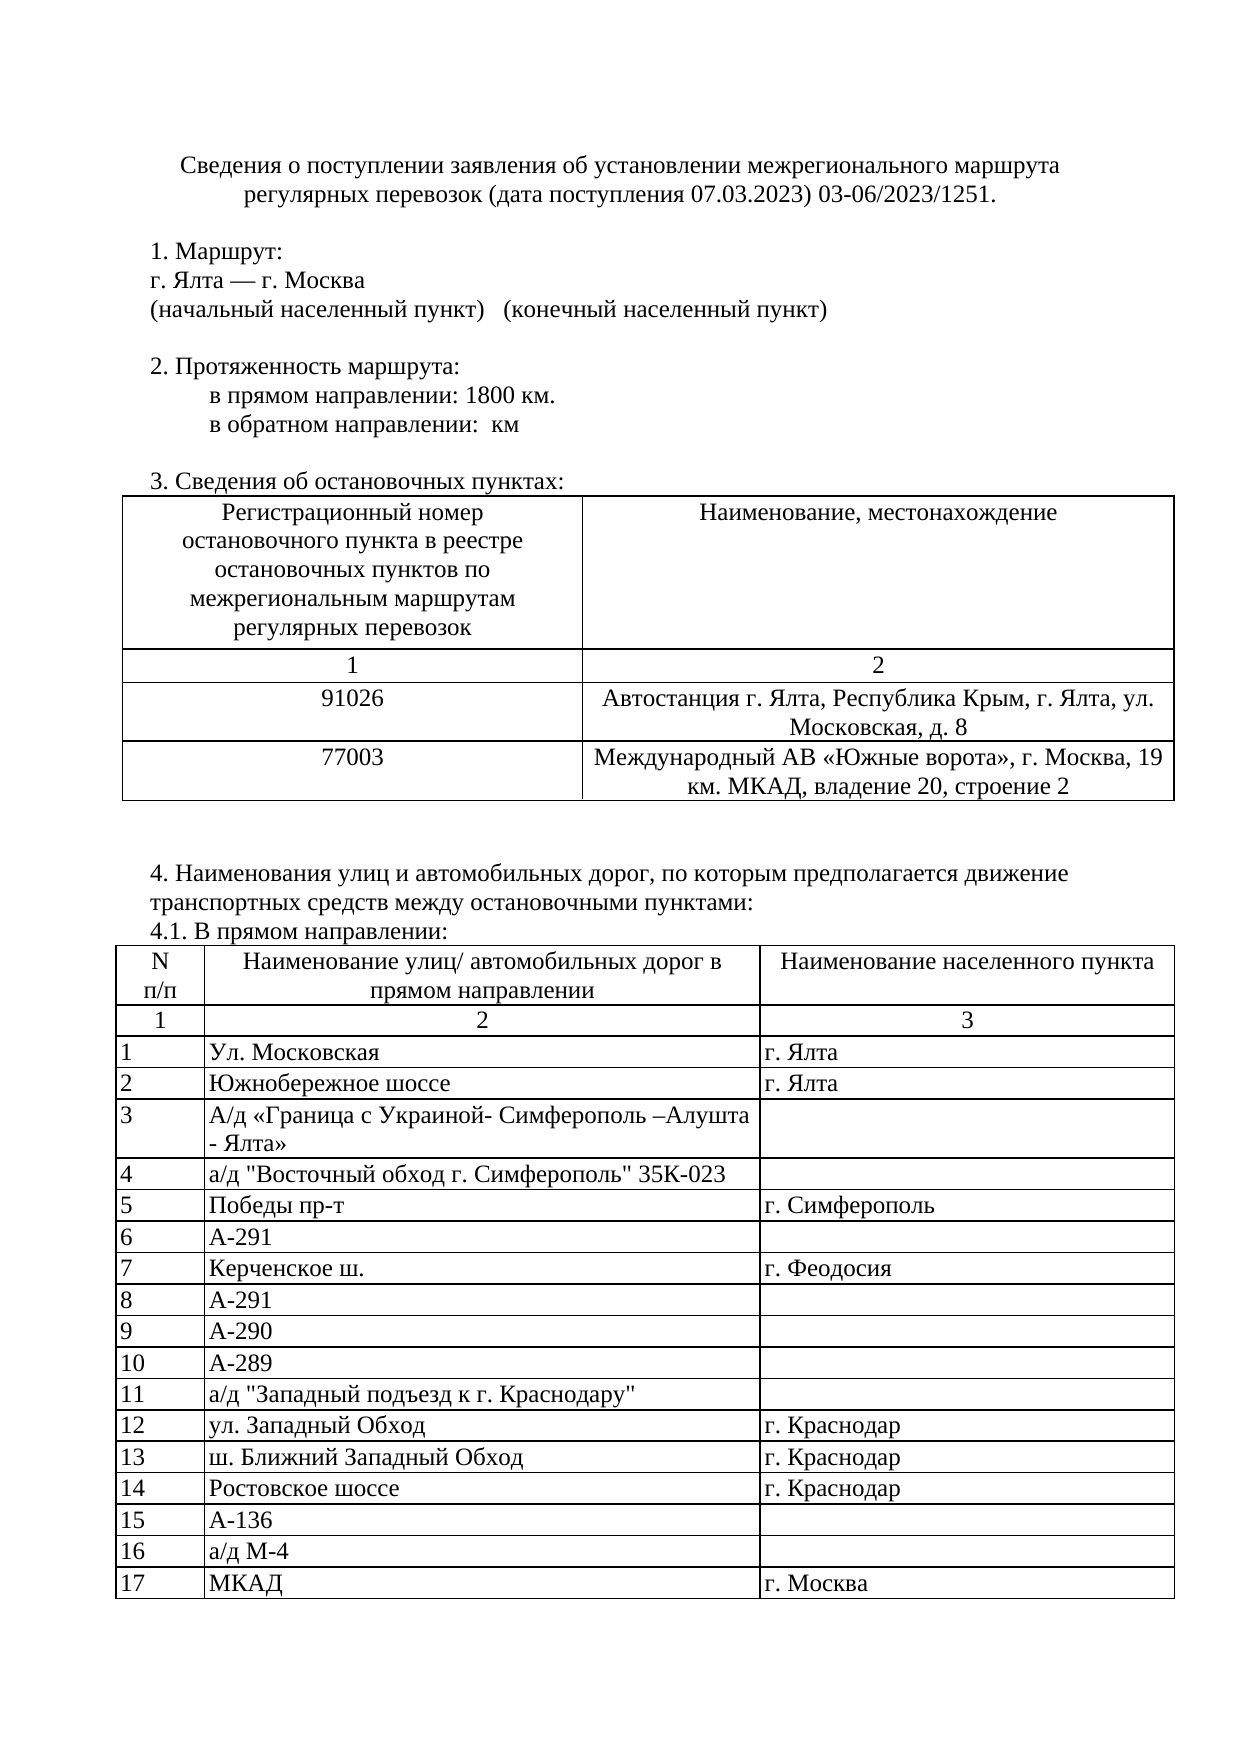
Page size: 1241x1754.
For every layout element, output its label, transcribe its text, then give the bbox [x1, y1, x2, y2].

table_cell 1 [117, 1037, 204, 1067]
table_cell [761, 1536, 1174, 1566]
table_header N п/п [117, 946, 204, 1004]
table_cell г. Ялта [761, 1037, 1174, 1067]
table_cell г. Ялта [761, 1068, 1174, 1098]
table_cell 1 [117, 1006, 204, 1035]
text в обратном направлении: км [150, 409, 1090, 437]
table_header Наименование улиц/ автомобильных дорог в прямом направлении [205, 946, 759, 1004]
table_cell [761, 1222, 1174, 1252]
table_cell г. Краснодар [761, 1442, 1174, 1472]
text 4. Наименования улиц и автомобильных дорог, по которым предполагается движение транспортных средств между остановочными пунктами: [150, 858, 1090, 916]
table_cell г. Симферополь [761, 1190, 1174, 1220]
table_cell [761, 1379, 1174, 1409]
text Сведения о поступлении заявления об установлении межрегионального маршрута регулярных перевозок (дата поступления 07.03.2023) 03-06/2023/1251. [150, 150, 1090, 207]
table_cell ул. Западный Обход [205, 1411, 759, 1440]
table_cell Победы пр-т [205, 1190, 759, 1220]
table_cell [761, 1100, 1174, 1157]
table_cell Ростовское шоссе [205, 1473, 759, 1503]
table_header Наименование, местонахождение [583, 497, 1173, 648]
table_cell Международный АВ «Южные ворота», г. Москва, 19 км. МКАД, владение 20, строение 2 [583, 742, 1173, 799]
table_cell 5 [117, 1190, 204, 1220]
table_cell 7 [117, 1253, 204, 1283]
table_cell 77003 [123, 742, 582, 799]
text 4.1. В прямом направлении: [150, 916, 1090, 945]
text в прямом направлении: 1800 км. [150, 380, 1090, 409]
table_cell [761, 1348, 1174, 1377]
text 3. Сведения об остановочных пунктах: [150, 466, 1090, 495]
table_cell 13 [117, 1442, 204, 1472]
table_cell 4 [117, 1159, 204, 1189]
table_cell А-290 [205, 1316, 759, 1346]
text 2. Протяженность маршрута: [150, 351, 1090, 380]
table_cell 16 [117, 1536, 204, 1566]
table_cell 91026 [123, 683, 582, 740]
table_cell г. Москва [761, 1568, 1174, 1598]
table_cell а/д М-4 [205, 1536, 759, 1566]
table_cell 9 [117, 1316, 204, 1346]
table_cell а/д "Западный подъезд к г. Краснодару" [205, 1379, 759, 1409]
table_cell А-291 [205, 1222, 759, 1252]
table_cell 14 [117, 1473, 204, 1503]
table_cell г. Краснодар [761, 1411, 1174, 1440]
table_header Регистрационный номер остановочного пункта в реестре остановочных пунктов по межрегиональным маршрутам регулярных перевозок [123, 497, 582, 648]
table_cell 6 [117, 1222, 204, 1252]
table_cell Керченское ш. [205, 1253, 759, 1283]
table_cell А-291 [205, 1285, 759, 1314]
table_cell А-289 [205, 1348, 759, 1377]
table_cell 11 [117, 1379, 204, 1409]
text 1. Маршрут: [150, 236, 1090, 265]
table_header Наименование населенного пункта [761, 946, 1174, 1004]
table_cell 12 [117, 1411, 204, 1440]
table_cell 10 [117, 1348, 204, 1377]
table_cell [761, 1505, 1174, 1535]
text г. Ялта — г. Москва [150, 265, 1090, 294]
table_cell 15 [117, 1505, 204, 1535]
table_cell [761, 1159, 1174, 1189]
text (начальный населенный пункт) (конечный населенный пункт) [150, 294, 1090, 322]
table_cell МКАД [205, 1568, 759, 1598]
table_cell А/д «Граница с Украиной- Симферополь –Алушта - Ялта» [205, 1100, 759, 1157]
table_cell Автостанция г. Ялта, Республика Крым, г. Ялта, ул. Московская, д. 8 [583, 683, 1173, 740]
table_cell 8 [117, 1285, 204, 1314]
table_cell 3 [117, 1100, 204, 1157]
table_cell г. Краснодар [761, 1473, 1174, 1503]
table_cell 2 [117, 1068, 204, 1098]
table_cell а/д "Восточный обход г. Симферополь" 35К-023 [205, 1159, 759, 1189]
table_cell 3 [761, 1006, 1174, 1035]
table_cell г. Феодосия [761, 1253, 1174, 1283]
table_cell 17 [117, 1568, 204, 1598]
table_cell 2 [205, 1006, 759, 1035]
table_cell 2 [583, 650, 1173, 681]
table_cell Ул. Московская [205, 1037, 759, 1067]
table_cell [761, 1316, 1174, 1346]
table_cell ш. Ближний Западный Обход [205, 1442, 759, 1472]
table_cell А-136 [205, 1505, 759, 1535]
table_cell [761, 1285, 1174, 1314]
table_cell 1 [123, 650, 582, 681]
table_cell Южнобережное шоссе [205, 1068, 759, 1098]
